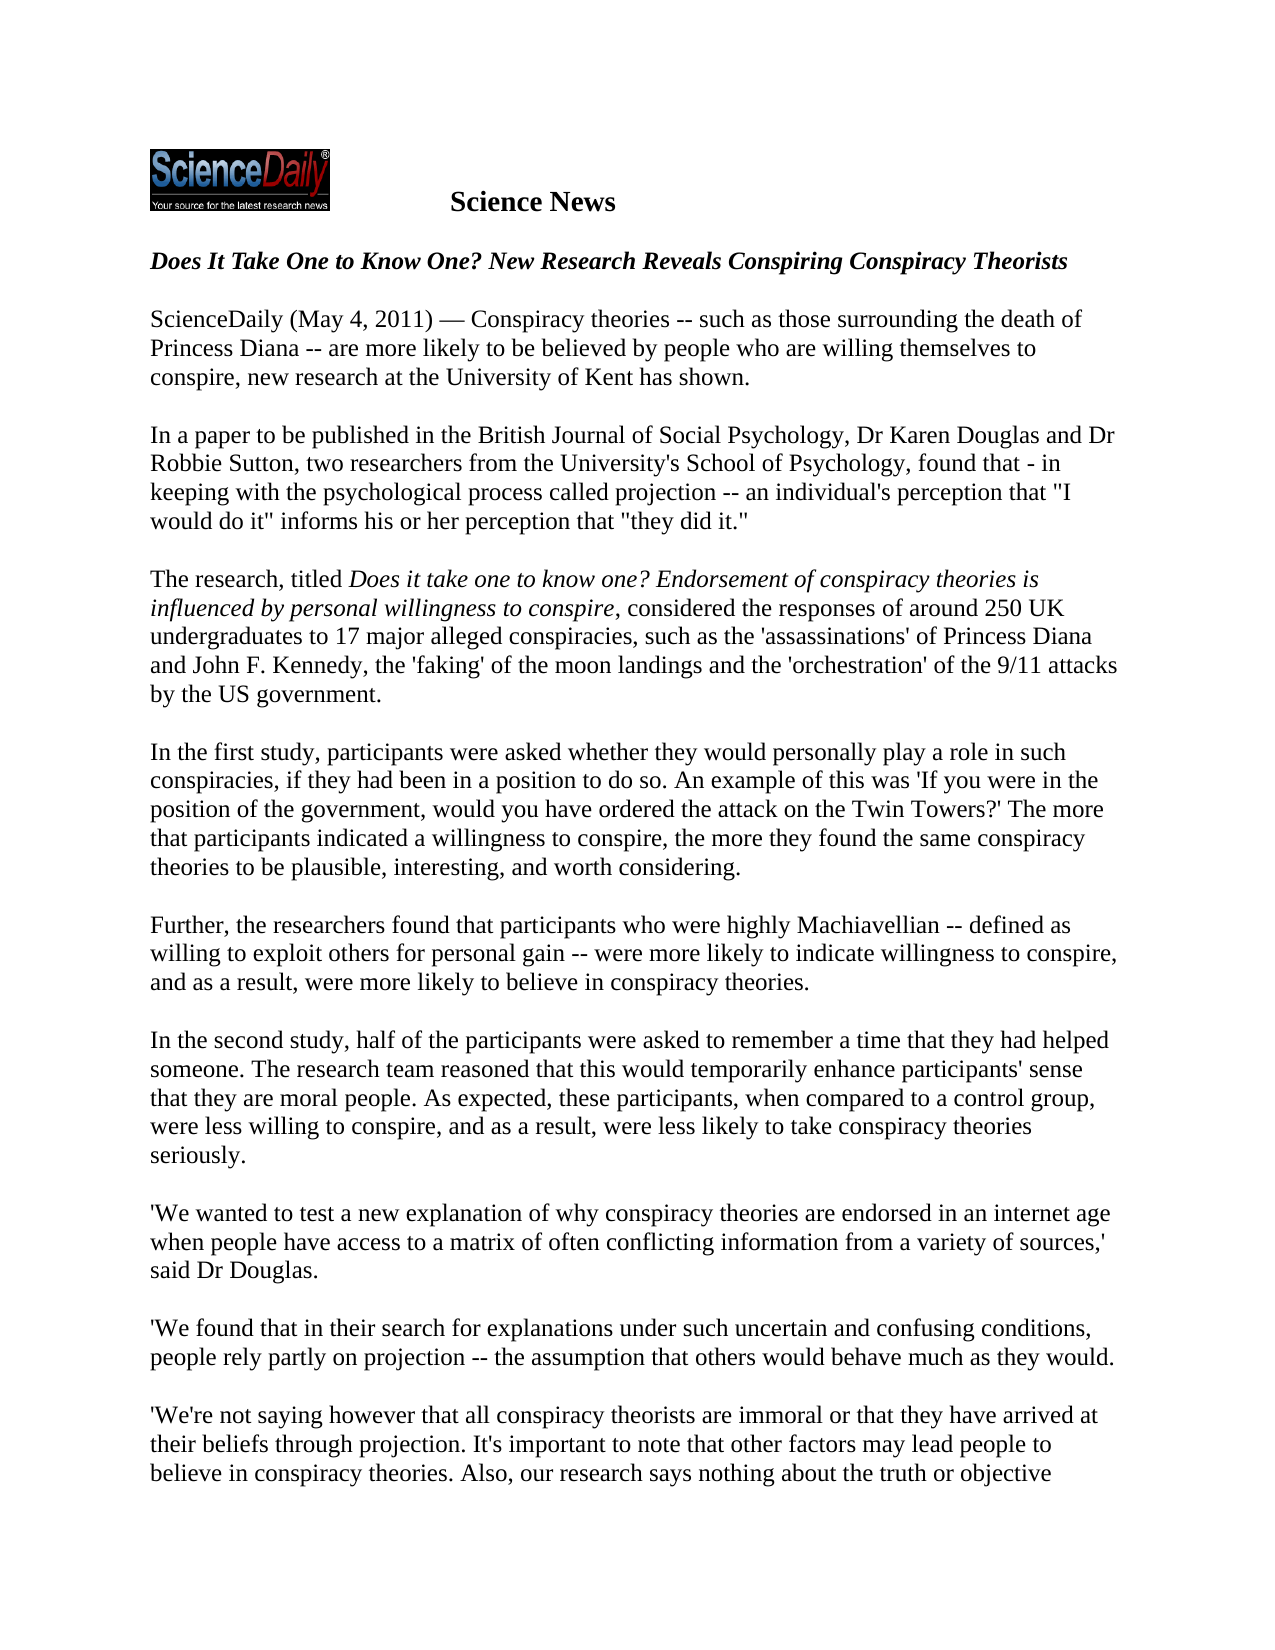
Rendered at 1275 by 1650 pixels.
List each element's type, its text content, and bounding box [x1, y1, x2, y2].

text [150, 1400, 1125, 1486]
text Science News [150, 150, 1125, 217]
picture [150, 149, 330, 211]
text In the second study, half of the participants were asked to remember a time that they had helped someone. The research team reasoned that this would temporarily enhance participants' sense that they are moral people. As expected, these participants, when compared to a control group, were less willing to conspire, and as a result, were less likely to take conspiracy theories seriously. [150, 1025, 1125, 1169]
text Does It Take One to Know One? New Research Reveals Conspiring Conspiracy Theorists [150, 246, 1125, 275]
text ScienceDaily (May 4, 2011) — Conspiracy theories -- such as those surrounding the death of Princess Diana -- are more likely to be believed by people who are willing themselves to conspire, new research at the University of Kent has shown. [150, 304, 1125, 391]
text Further, the researchers found that participants who were highly Machiavellian -- defined as willing to exploit others for personal gain -- were more likely to indicate willingness to conspire, and as a result, were more likely to believe in conspiracy theories. [150, 910, 1125, 996]
text 'We wanted to test a new explanation of why conspiracy theories are endorsed in an internet age when people have access to a matrix of often conflicting information from a variety of sources,' said Dr Douglas. [150, 1198, 1125, 1284]
text 'We found that in their search for explanations under such uncertain and confusing conditions, people rely partly on projection -- the assumption that others would behave much as they would. [150, 1313, 1125, 1371]
text In the first study, participants were asked whether they would personally play a role in such conspiracies, if they had been in a position to do so. An example of this was 'If you were in the position of the government, would you have ordered the attack on the ?' The more that participants indicated a willingness to conspire, the more they found the same conspiracy theories to be plausible, interesting, and worth considering. [150, 737, 1125, 881]
text The research, titled Does it take one to know one? Endorsement of conspiracy theories is influenced by personal willingness to conspire, considered the responses of around 250 UK undergraduates to 17 major alleged conspiracies, such as the 'assassinations' of Princess Diana and John F. Kennedy, the 'faking' of the moon landings and the 'orchestration' of the 9/11 attacks by the US government. [150, 564, 1125, 708]
text In a paper to be published in the British Journal of Social Psychology, Dr Karen Douglas and Dr Robbie Sutton, two researchers from the University's School of Psychology, found that - in keeping with the psychological process called projection -- an individual's perception that "I would do it" informs his or her perception that "they did it." [150, 420, 1125, 535]
